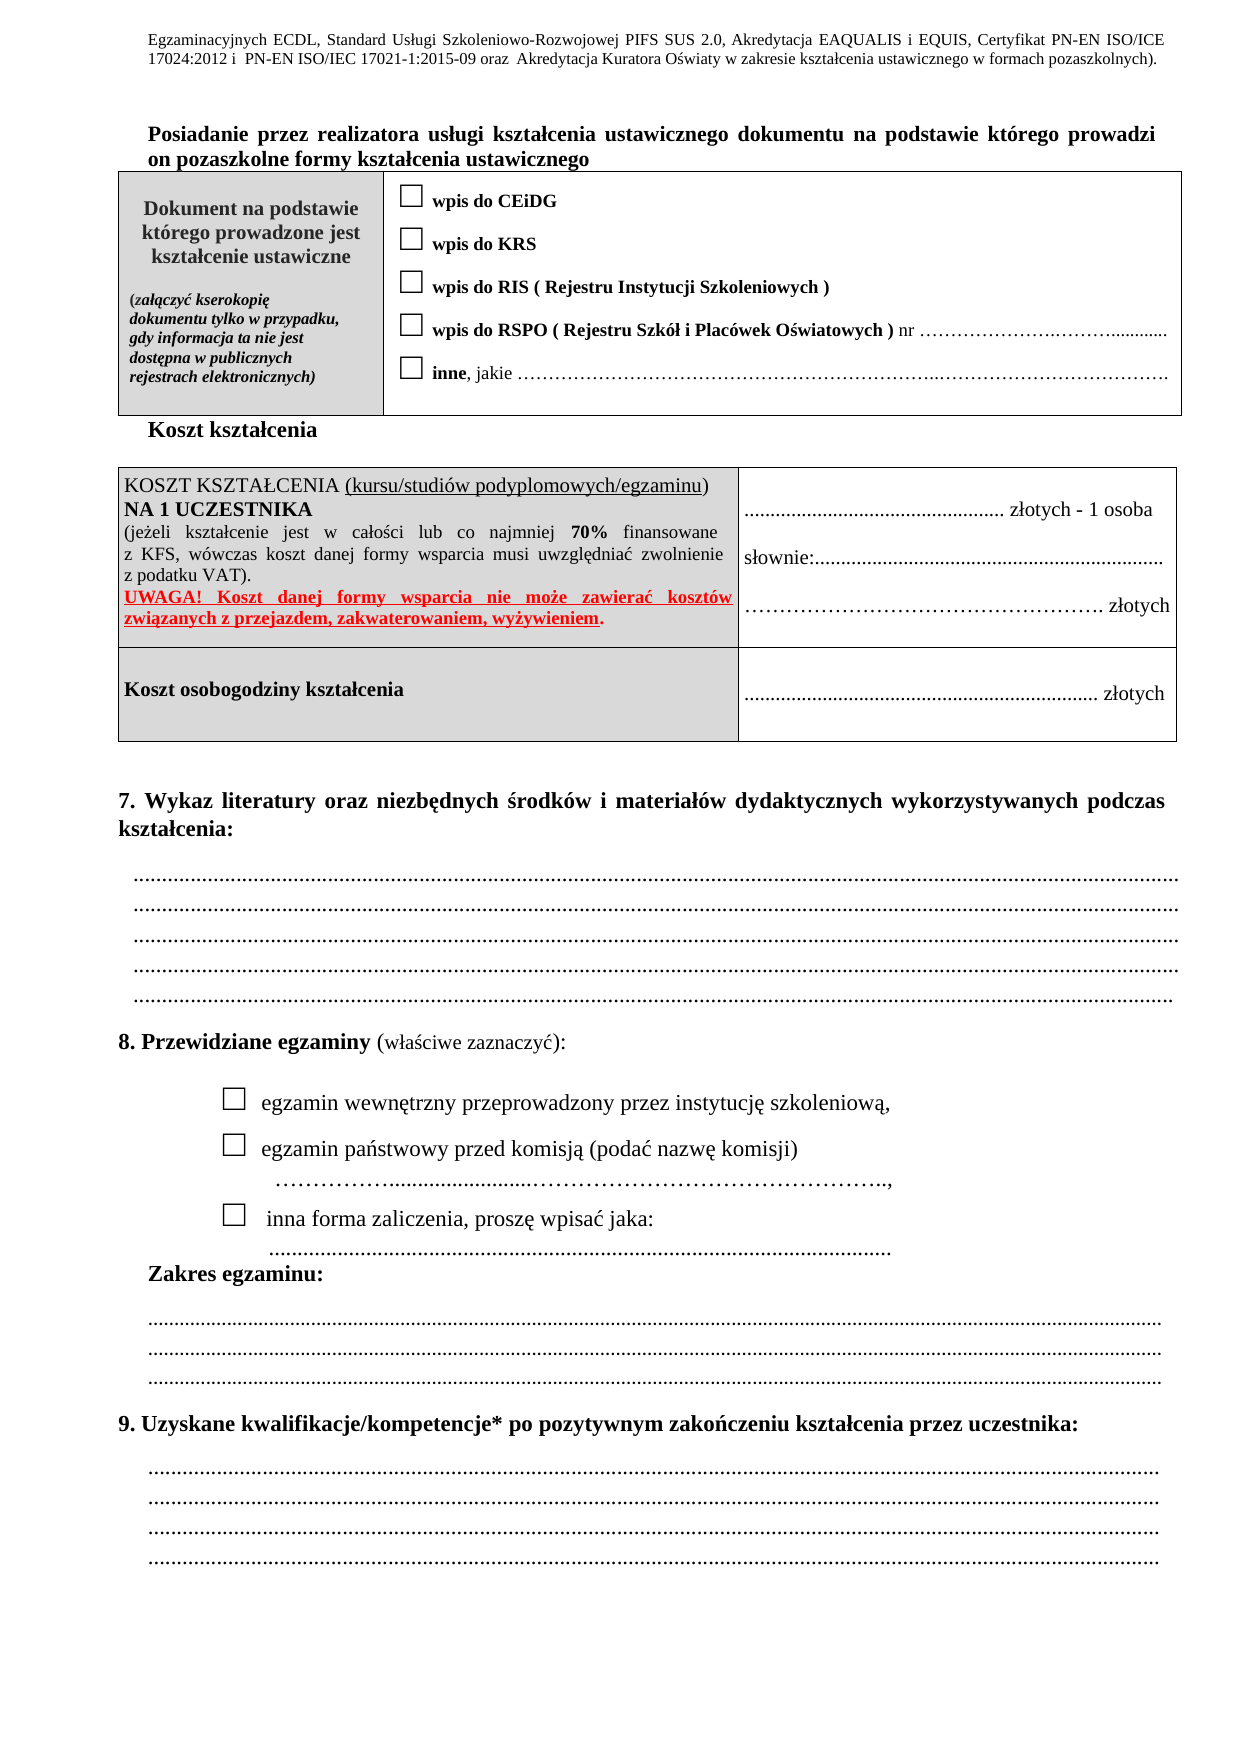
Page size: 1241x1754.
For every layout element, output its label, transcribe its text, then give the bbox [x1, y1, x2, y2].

text □ egzamin wewnętrzny przeprowadzony przez instytucję szkoleniową, [148, 1075, 1211, 1118]
text 7. Wykaz literatury oraz niezbędnych środków i materiałów dydaktycznych wykorzystywanych podczas kształcenia: [118, 787, 1167, 842]
table_header Dokument na podstawie którego prowadzone jest kształcenie ustawiczne (załączyć kserokopię dokumentu tylko w przypadku, gdy informacja ta nie jest dostępna w publicznych rejestrach elektronicznych) [119, 172, 383, 415]
text 9. Uzyskane kwalifikacje/kompetencje* po pozytywnym zakończeniu kształcenia przez uczestnika: [118, 1410, 1226, 1436]
table_cell .................................................................... złotych [739, 648, 1176, 741]
text ................................................................................................................................................................................................................................................................................................................................................................................................................................................................................................................................................................................................... [148, 1306, 1167, 1389]
text .................................................................................................................................................................................................................................................................................................................................................................................................................................................................................................................................................................................................................................................................................................................................................................................................................................................................................................................................................. [133, 860, 1181, 1007]
table_header .................................................. złotych - 1 osoba słownie:................................................................... ……………………………………………. złotych [739, 468, 1176, 647]
text Koszt kształcenia [148, 416, 1167, 443]
text Posiadanie przez realizatora usługi kształcenia ustawicznego dokumentu na podstawie którego prowadzi on pozaszkolne formy kształcenia ustawicznego [148, 121, 1167, 171]
text .................................................................................................................................................................................................................................................................................................................................................................................................................................................................................................................................................................................................................................................................................................................................... [148, 1453, 1167, 1570]
text 8. Przewidziane egzaminy (właściwe zaznaczyć): [118, 1028, 1181, 1054]
table_header □ wpis do CEiDG □ wpis do KRS □ wpis do RIS ( Rejestru Instytucji Szkoleniowych ) □ wpis do RSPO ( Rejestru Szkół i Placówek Oświatowych ) nr ………………….………............ □ inne, jakie …………………………………………………………..………………………………. [384, 172, 1181, 415]
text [148, 29, 1167, 68]
text □ inna forma zaliczenia, proszę wpisać jaka: ............................................................................................................. [223, 1191, 1226, 1260]
text □ egzamin państwowy przed komisją (podać nazwę komisji) …………….........................……………………………………….., [223, 1121, 1226, 1191]
table_cell Koszt osobogodziny kształcenia [119, 648, 738, 741]
table_header KOSZT KSZTAŁCENIA (kursu/studiów podyplomowych/egzaminu) NA 1 UCZESTNIKA (jeżeli kształcenie jest w całości lub co najmniej 70% finansowane z KFS, wówczas koszt danej formy wsparcia musi uwzględniać zwolnienie z podatku VAT). UWAGA! Koszt danej formy wsparcia nie może zawierać kosztów związanych z przejazdem, zakwaterowaniem, wyżywieniem. [119, 468, 738, 647]
text Zakres egzaminu: [148, 1260, 1167, 1287]
